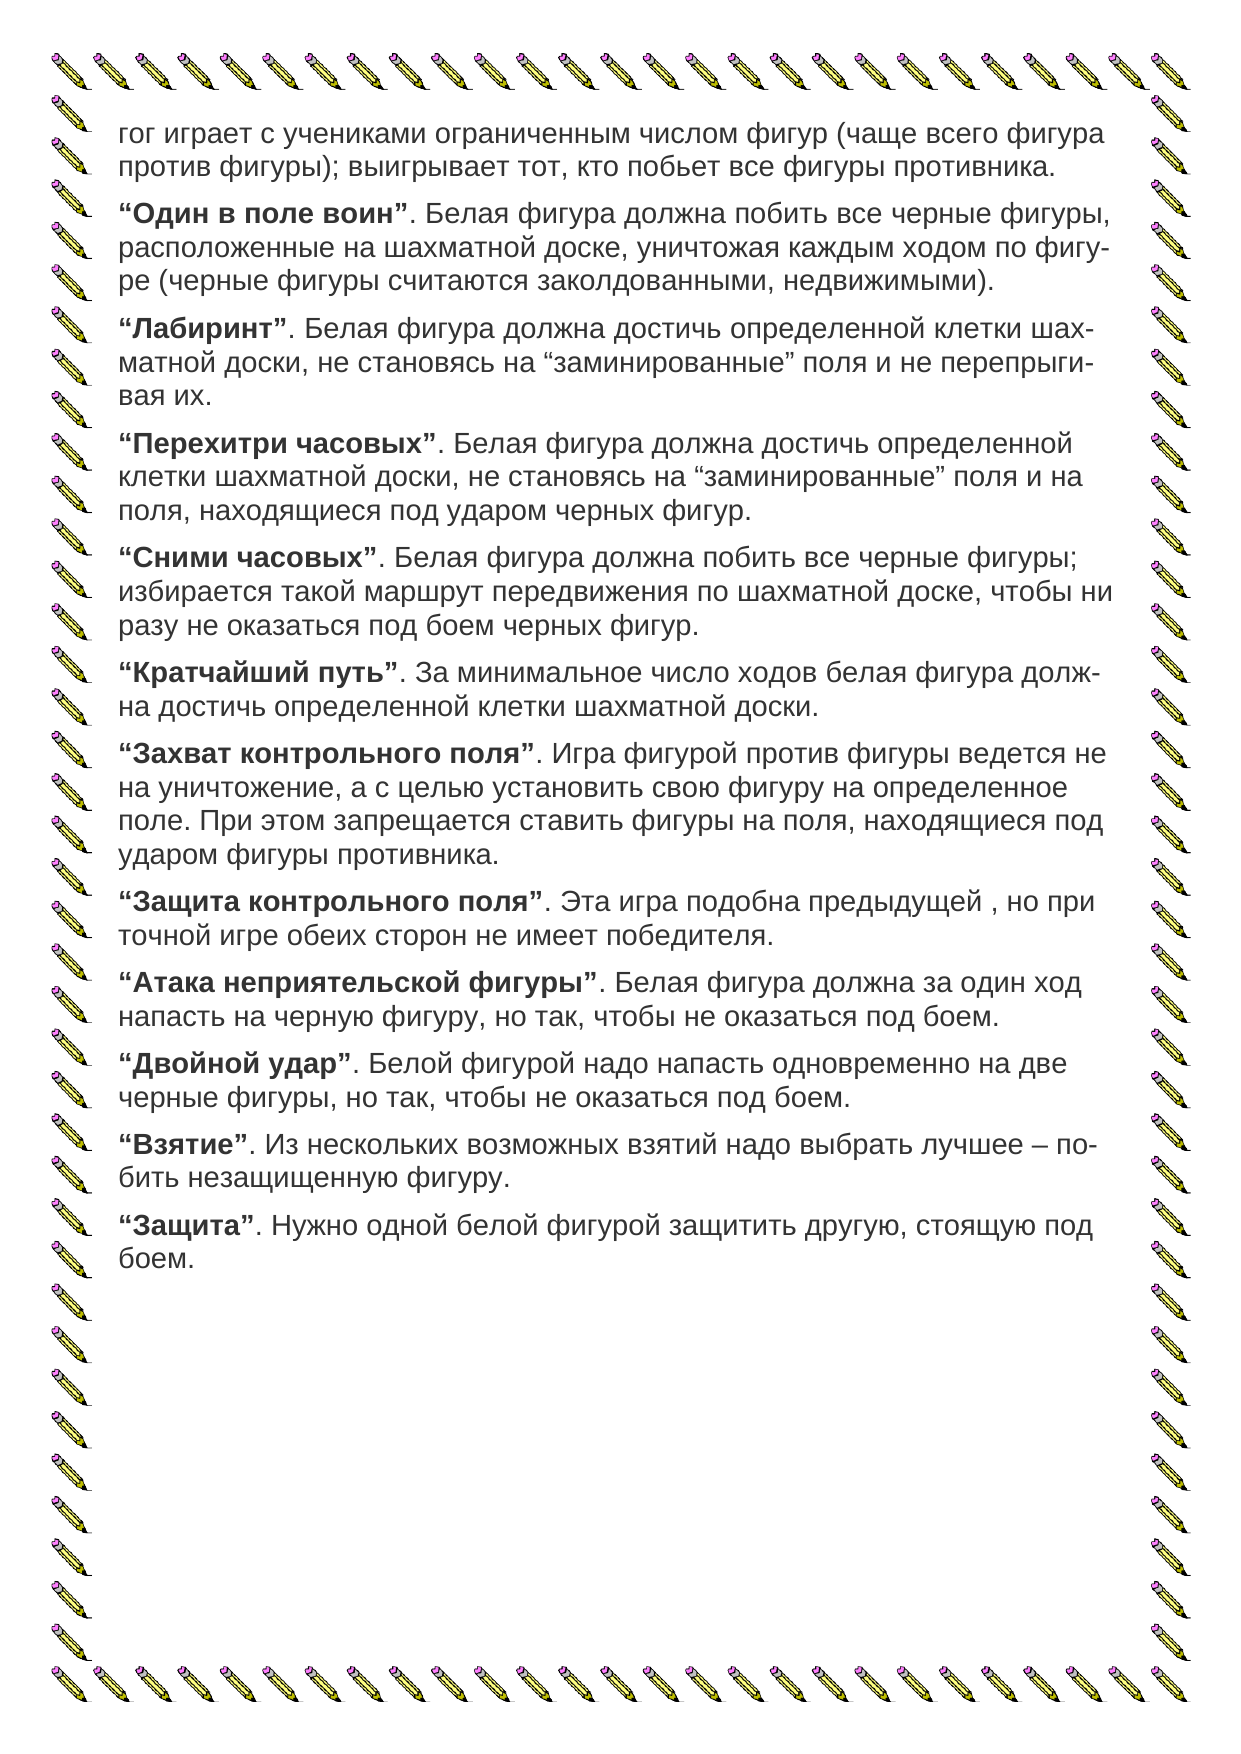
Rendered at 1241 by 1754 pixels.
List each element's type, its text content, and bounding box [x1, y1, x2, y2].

picture [51, 53, 1191, 1702]
text “Защита контрольного поля”. Эта игра подобна предыдущей , но при точной игре обеих сторон не имеет победителя. [118, 884, 1097, 952]
text гог играет с учениками ограниченным числом фигур (чаще всего фигура против фигуры); выигрывает тот, кто побьет все фигуры противника. [118, 116, 1106, 183]
text “Двойной удар”. Белой фигурой надо напасть одновременно на две черные фигуры, но так, чтобы не оказаться под боем. [118, 1046, 1070, 1113]
text “Один в поле воин”. Белая фигура должна побить все черные фигуры, расположенные на шахматной доске, уничтожая каждым ходом по фигу- ре (черные фигуры считаются заколдованными, недвижимыми). [118, 196, 1112, 297]
text “Захват контрольного поля”. Игра фигурой против фигуры ведется не на уничтожение, а с целью установить свою фигуру на определенное поле. При этом запрещается ставить фигуры на поля, находящиеся под ударом фигуры противника. [118, 736, 1109, 870]
text “Защита”. Нужно одной белой фигурой защитить другую, стоящую под боем. [118, 1208, 1096, 1275]
text “Взятие”. Из нескольких возможных взятий надо выбрать лучшее – по- бить незащищенную фигуру. [118, 1127, 1100, 1194]
text “Перехитри часовых”. Белая фигура должна достичь определенной клетки шахматной доски, не становясь на “заминированные” поля и на поля, находящиеся под ударом черных фигур. [118, 426, 1085, 526]
text “Сними часовых”. Белая фигура должна побить все черные фигуры; избирается такой маршрут передвижения по шахматной доске, чтобы ни разу не оказаться под боем черных фигур. [118, 540, 1116, 641]
text “Лабиринт”. Белая фигура должна достичь определенной клетки шах- матной доски, не становясь на “заминированные” поля и не перепрыги- вая их. [118, 311, 1096, 412]
text “Атака неприятельской фигуры”. Белая фигура должна за один ход напасть на черную фигуру, но так, чтобы не оказаться под боем. [118, 965, 1084, 1032]
text “Кратчайший путь”. За минимальное число ходов белая фигура долж- на достичь определенной клетки шахматной доски. [118, 655, 1103, 722]
